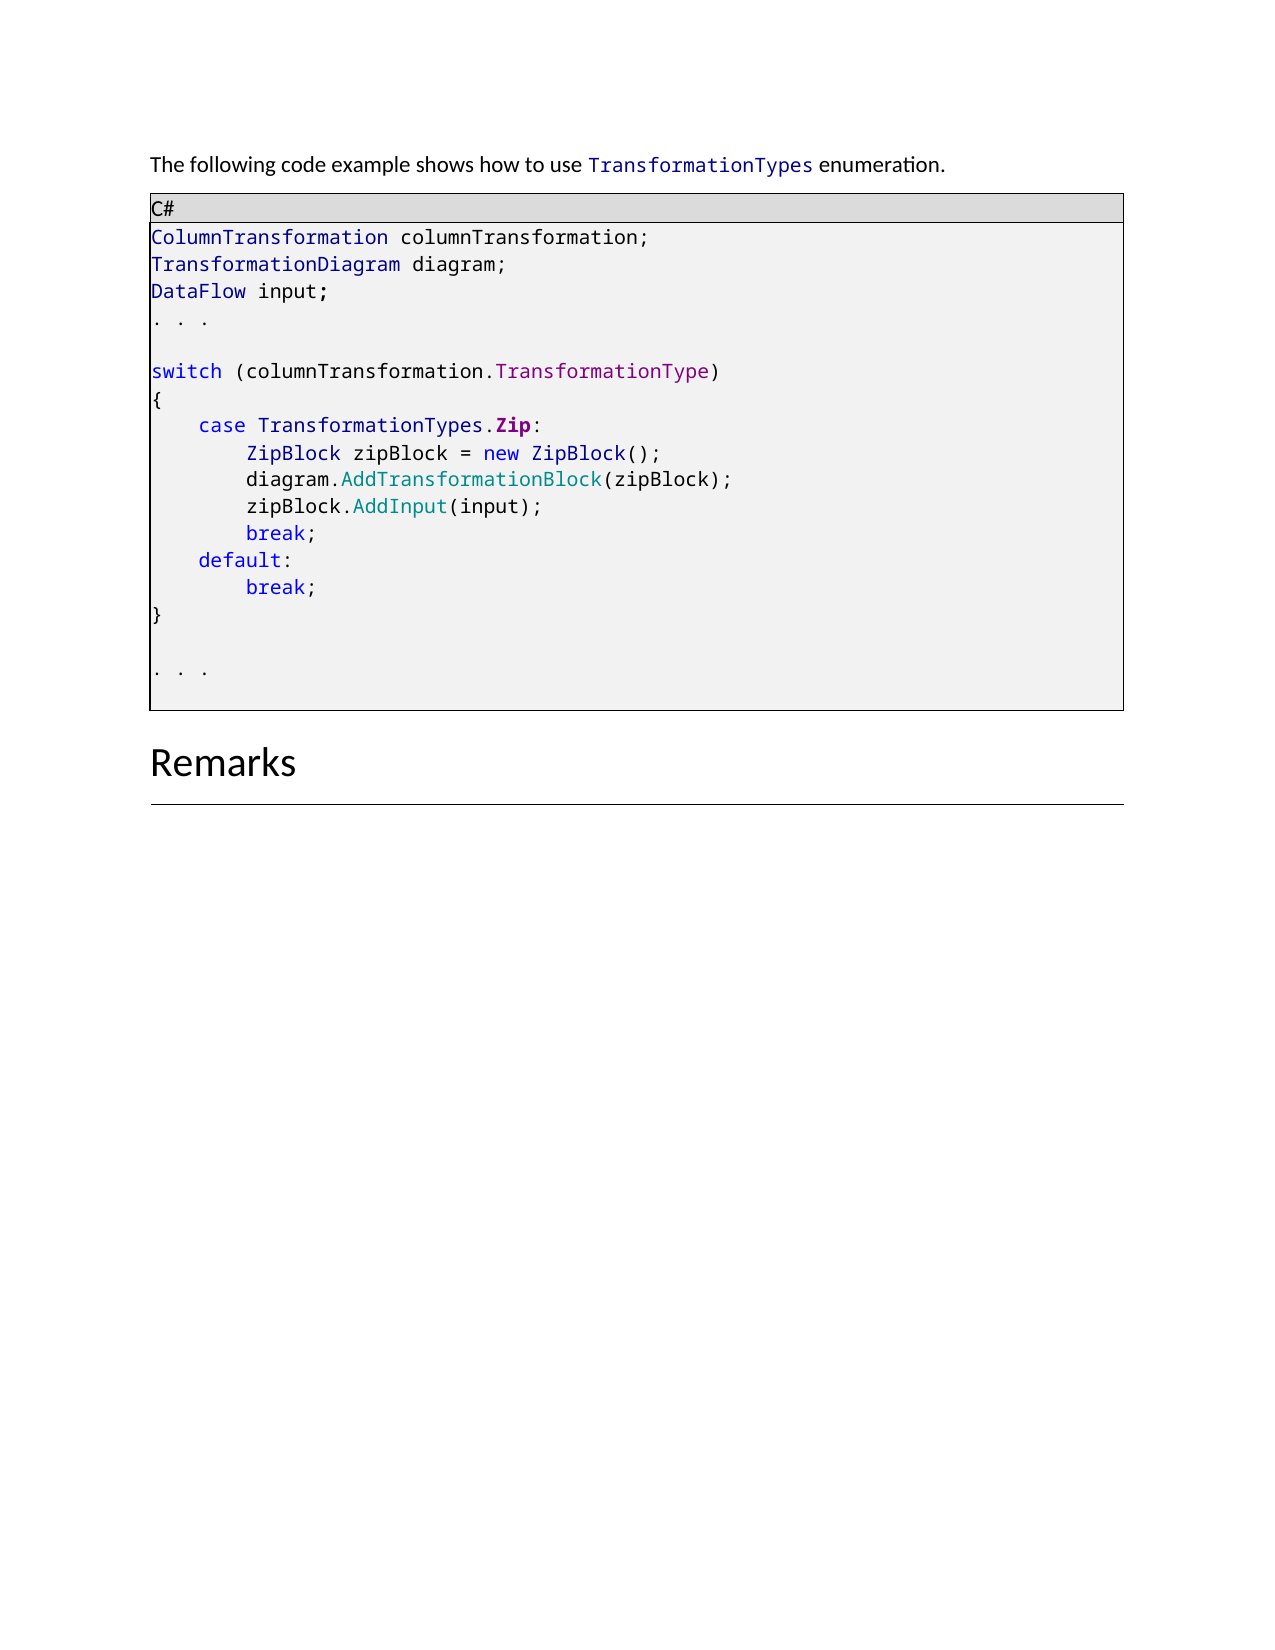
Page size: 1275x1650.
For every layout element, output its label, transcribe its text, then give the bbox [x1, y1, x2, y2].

table_header C# [151, 194, 1123, 222]
table_cell ColumnTransformation columnTransformation; TransformationDiagram diagram; DataFlow input; . . . switch (columnTransformation.TransformationType) { case TransformationTypes.Zip: ZipBlock zipBlock = new ZipBlock(); diagram.AddTransformationBlock(zipBlock); zipBlock.AddInput(input); break; default: break; } . . . [151, 223, 1123, 710]
text Remarks [150, 736, 1125, 787]
text The following code example shows how to use TransformationTypes enumeration. [150, 150, 1125, 178]
